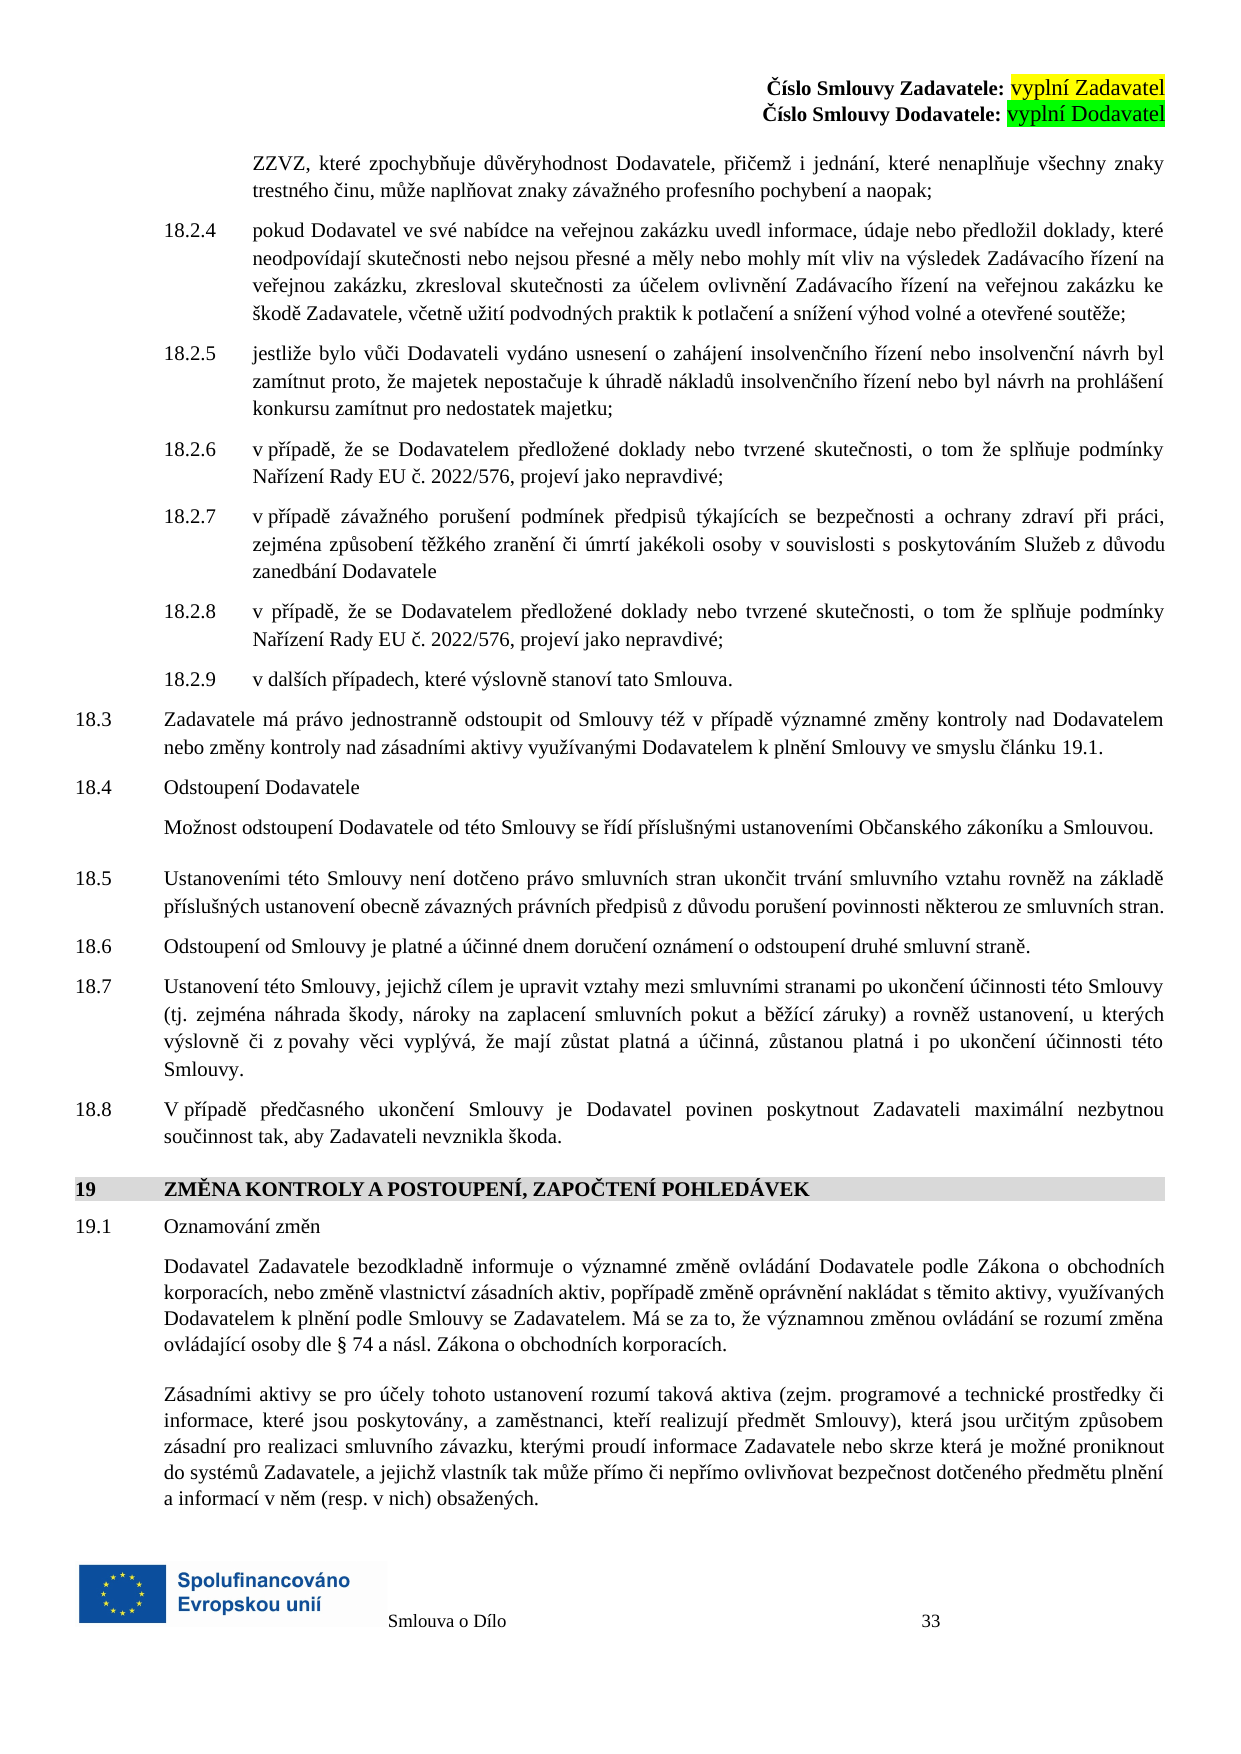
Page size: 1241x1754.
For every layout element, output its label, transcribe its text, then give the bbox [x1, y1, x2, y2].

text jestliže bylo vůči Dodavateli vydáno usnesení o zahájení insolvenčního řízení nebo insolvenční návrh byl zamítnut proto, že majetek nepostačuje k úhradě nákladů insolvenčního řízení nebo byl návrh na prohlášení konkursu zamítnut pro nedostatek majetku; [164, 341, 1165, 420]
text v případě, že se Dodavatelem předložené doklady nebo tvrzené skutečnosti, o tom že splňuje podmínky Nařízení Rady EU č. 2022/576, projeví jako nepravdivé; [164, 599, 1165, 651]
text Zadavatele má právo jednostranně odstoupit od Smlouvy též v případě významné změny kontroly nad Dodavatelem nebo změny kontroly nad zásadními aktivy využívanými Dodavatelem k plnění Smlouvy ve smyslu článku 19.1. [75, 707, 1165, 759]
subtitle Změna kontroly a postoupení, započtení pohledávek [75, 1177, 1165, 1201]
text pokud Dodavatel ve své nabídce na veřejnou zakázku uvedl informace, údaje nebo předložil doklady, které neodpovídají skutečnosti nebo nejsou přesné a měly nebo mohly mít vliv na výsledek Zadávacího řízení na veřejnou zakázku, zkresloval skutečnosti za účelem ovlivnění Zadávacího řízení na veřejnou zakázku ke škodě Zadavatele, včetně užití podvodných praktik k potlačení a snížení výhod volné a otevřené soutěže; [164, 218, 1165, 325]
text v případě, že se Dodavatelem předložené doklady nebo tvrzené skutečnosti, o tom že splňuje podmínky Nařízení Rady EU č. 2022/576, projeví jako nepravdivé; [164, 436, 1165, 488]
text v dalších případech, které výslovně stanoví tato Smlouva. [164, 667, 1165, 691]
text Možnost odstoupení Dodavatele od této Smlouvy se řídí příslušnými ustanoveními Občanského zákoníku a Smlouvou. [164, 815, 1165, 839]
text Oznamování změn [75, 1213, 1165, 1238]
text Dodavatel Zadavatele bezodkladně informuje o významné změně ovládání Dodavatele podle Zákona o obchodních korporacích, nebo změně vlastnictví zásadních aktiv, popřípadě změně oprávnění nakládat s těmito aktivy, využívaných Dodavatelem k plnění podle Smlouvy se Zadavatelem. Má se za to, že významnou změnou ovládání se rozumí změna ovládající osoby dle § 74 a násl. Zákona o obchodních korporacích. [164, 1254, 1165, 1356]
text Zásadními aktivy se pro účely tohoto ustanovení rozumí taková aktiva (zejm. programové a technické prostředky či informace, které jsou poskytovány, a zaměstnanci, kteří realizují předmět Smlouvy), která jsou určitým způsobem zásadní pro realizaci smluvního závazku, kterými proudí informace Zadavatele nebo skrze která je možné proniknout do systémů Zadavatele, a jejichž vlastník tak může přímo či nepřímo ovlivňovat bezpečnost dotčeného předmětu plnění a informací v něm (resp. v nich) obsažených. [164, 1382, 1165, 1510]
text v případě závažného porušení podmínek předpisů týkajících se bezpečnosti a ochrany zdraví při práci, zejména způsobení těžkého zranění či úmrtí jakékoli osoby v souvislosti s poskytováním Služeb z důvodu zanedbání Dodavatele [164, 504, 1165, 583]
text Ustanovení této Smlouvy, jejichž cílem je upravit vztahy mezi smluvními stranami po ukončení účinnosti této Smlouvy (tj. zejména náhrada škody, nároky na zaplacení smluvních pokut a běžící záruky) a rovněž ustanovení, u kterých výslovně či z povahy věci vyplývá, že mají zůstat platná a účinná, zůstanou platná i po ukončení účinnosti této Smlouvy. [75, 974, 1165, 1081]
text Odstoupení Dodavatele [75, 775, 1165, 799]
picture [75, 1561, 388, 1627]
text Ustanoveními této Smlouvy není dotčeno právo smluvních stran ukončit trvání smluvního vztahu rovněž na základě příslušných ustanovení obecně závazných právních předpisů z důvodu porušení povinnosti některou ze smluvních stran. [75, 866, 1165, 918]
text V případě předčasného ukončení Smlouvy je Dodavatel povinen poskytnout Zadavateli maximální nezbytnou součinnost tak, aby Zadavateli nevznikla škoda. [75, 1097, 1165, 1148]
text Odstoupení od Smlouvy je platné a účinné dnem doručení oznámení o odstoupení druhé smluvní straně. [75, 934, 1165, 958]
